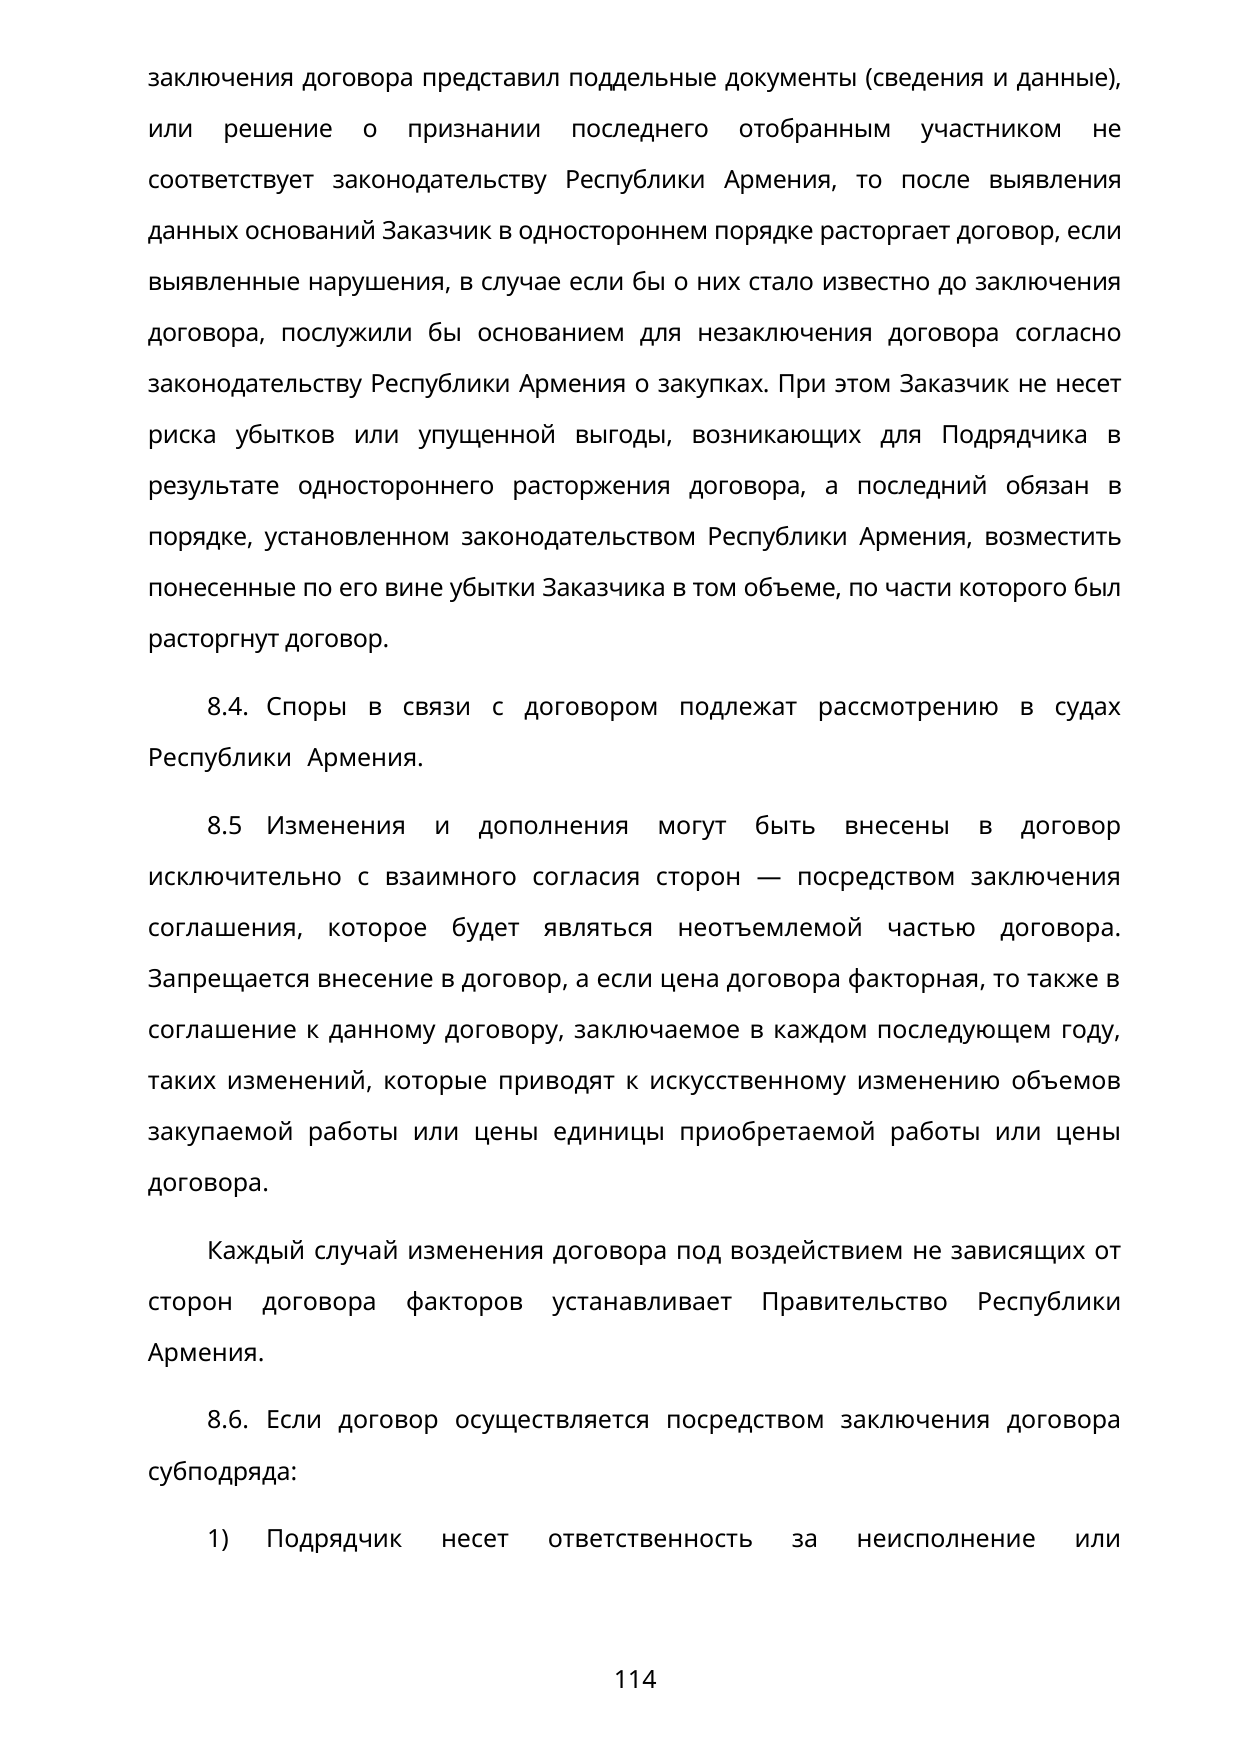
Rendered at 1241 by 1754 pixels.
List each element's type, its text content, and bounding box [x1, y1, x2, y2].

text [148, 1521, 1122, 1555]
text 8.5 Изменения и дополнения могут быть внесены в договор исключительно с взаимного согласия сторон — посредством заключения соглашения, которое будет являться неотъемлемой частью договора. Запрещается внесение в договор, а если цена договора факторная, то также в соглашение к данному договору, заключаемое в каждом последующем году, таких изменений, которые приводят к искусственному изменению объемов закупаемой работы или цены единицы приобретаемой работы или цены договора. [148, 807, 1122, 1199]
text 8.6. Если договор осуществляется посредством заключения договора субподряда: [148, 1402, 1122, 1487]
text Каждый случай изменения договора под воздействием не зависящих от сторон договора факторов устанавливает Правительство Республики Армения. [148, 1232, 1122, 1368]
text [148, 59, 1122, 655]
text 8.4. Споры в связи с договором подлежат рассмотрению в судах Республики Армения. [148, 688, 1122, 774]
